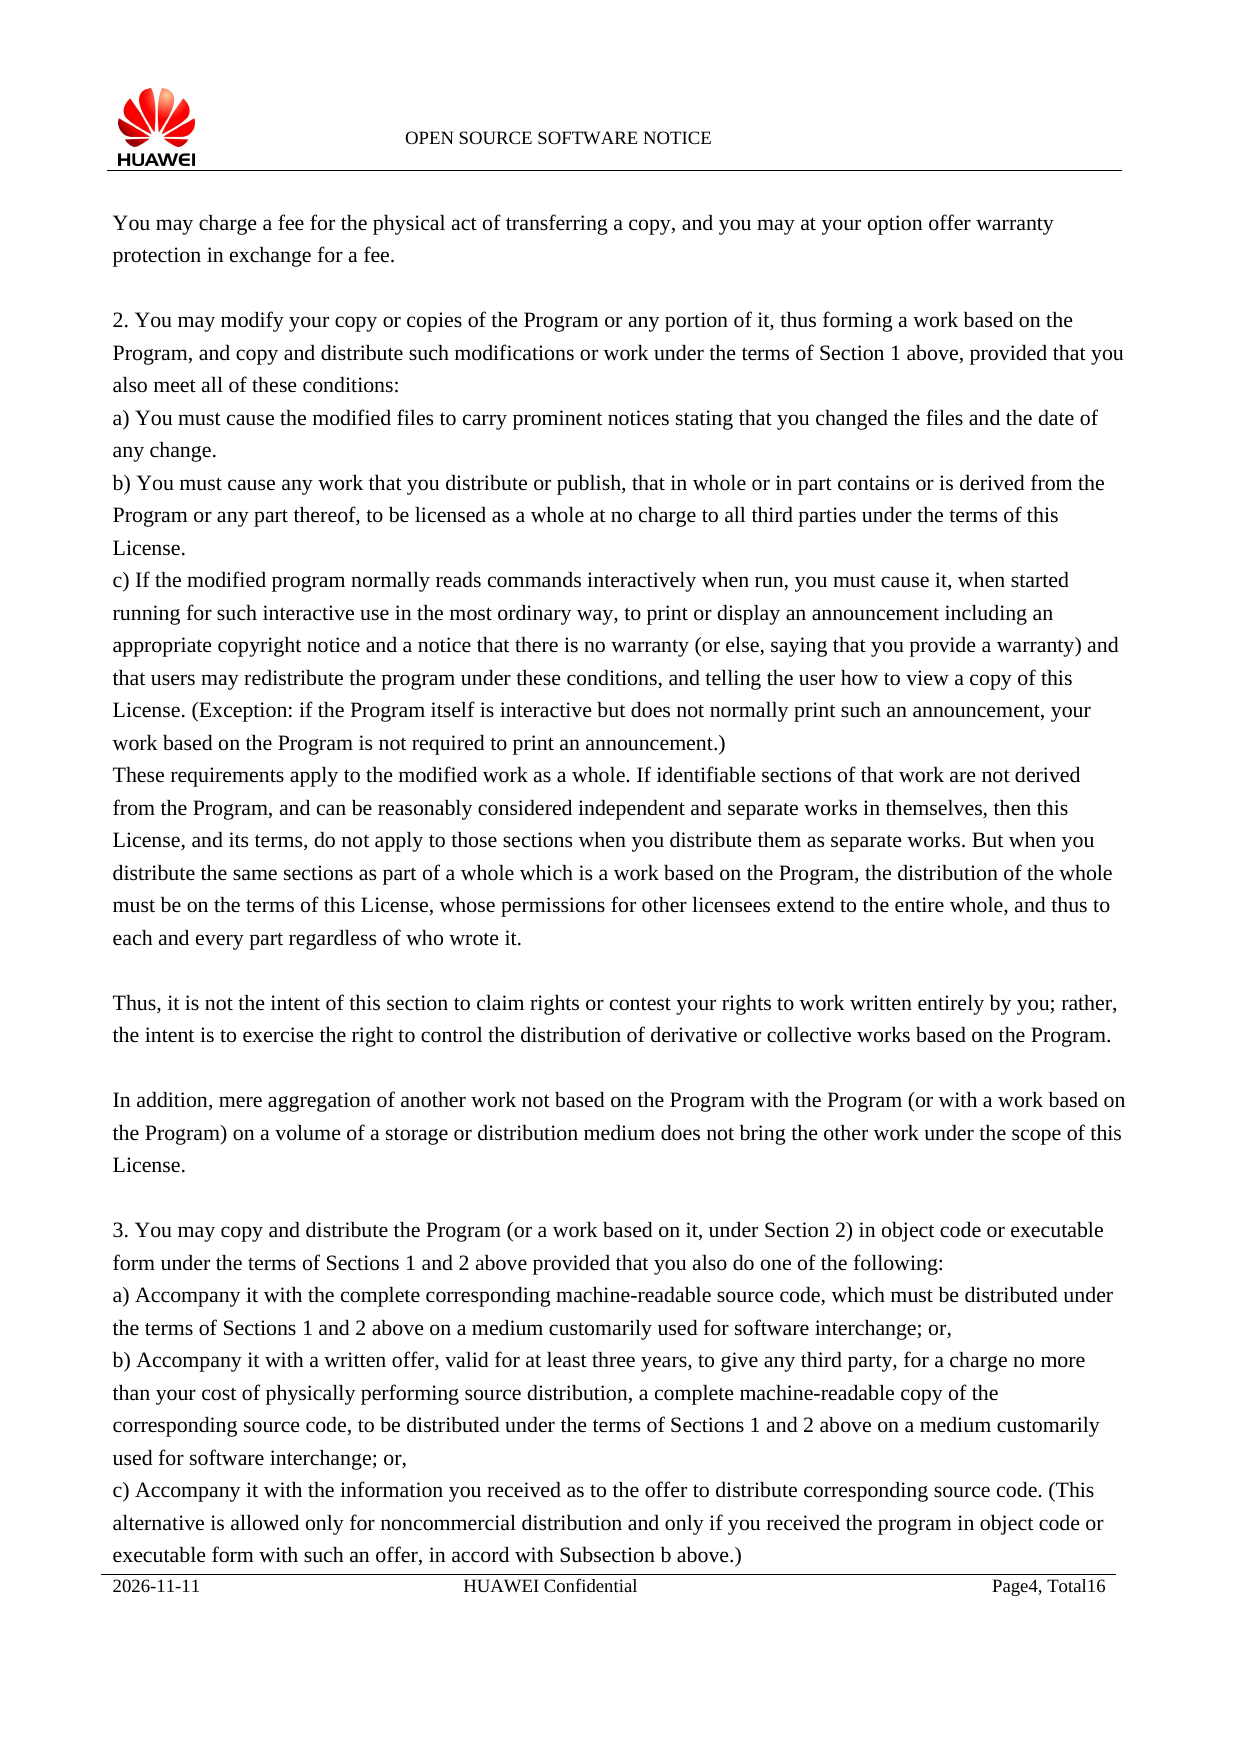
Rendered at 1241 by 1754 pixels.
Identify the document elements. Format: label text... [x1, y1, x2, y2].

picture [118, 88, 195, 166]
